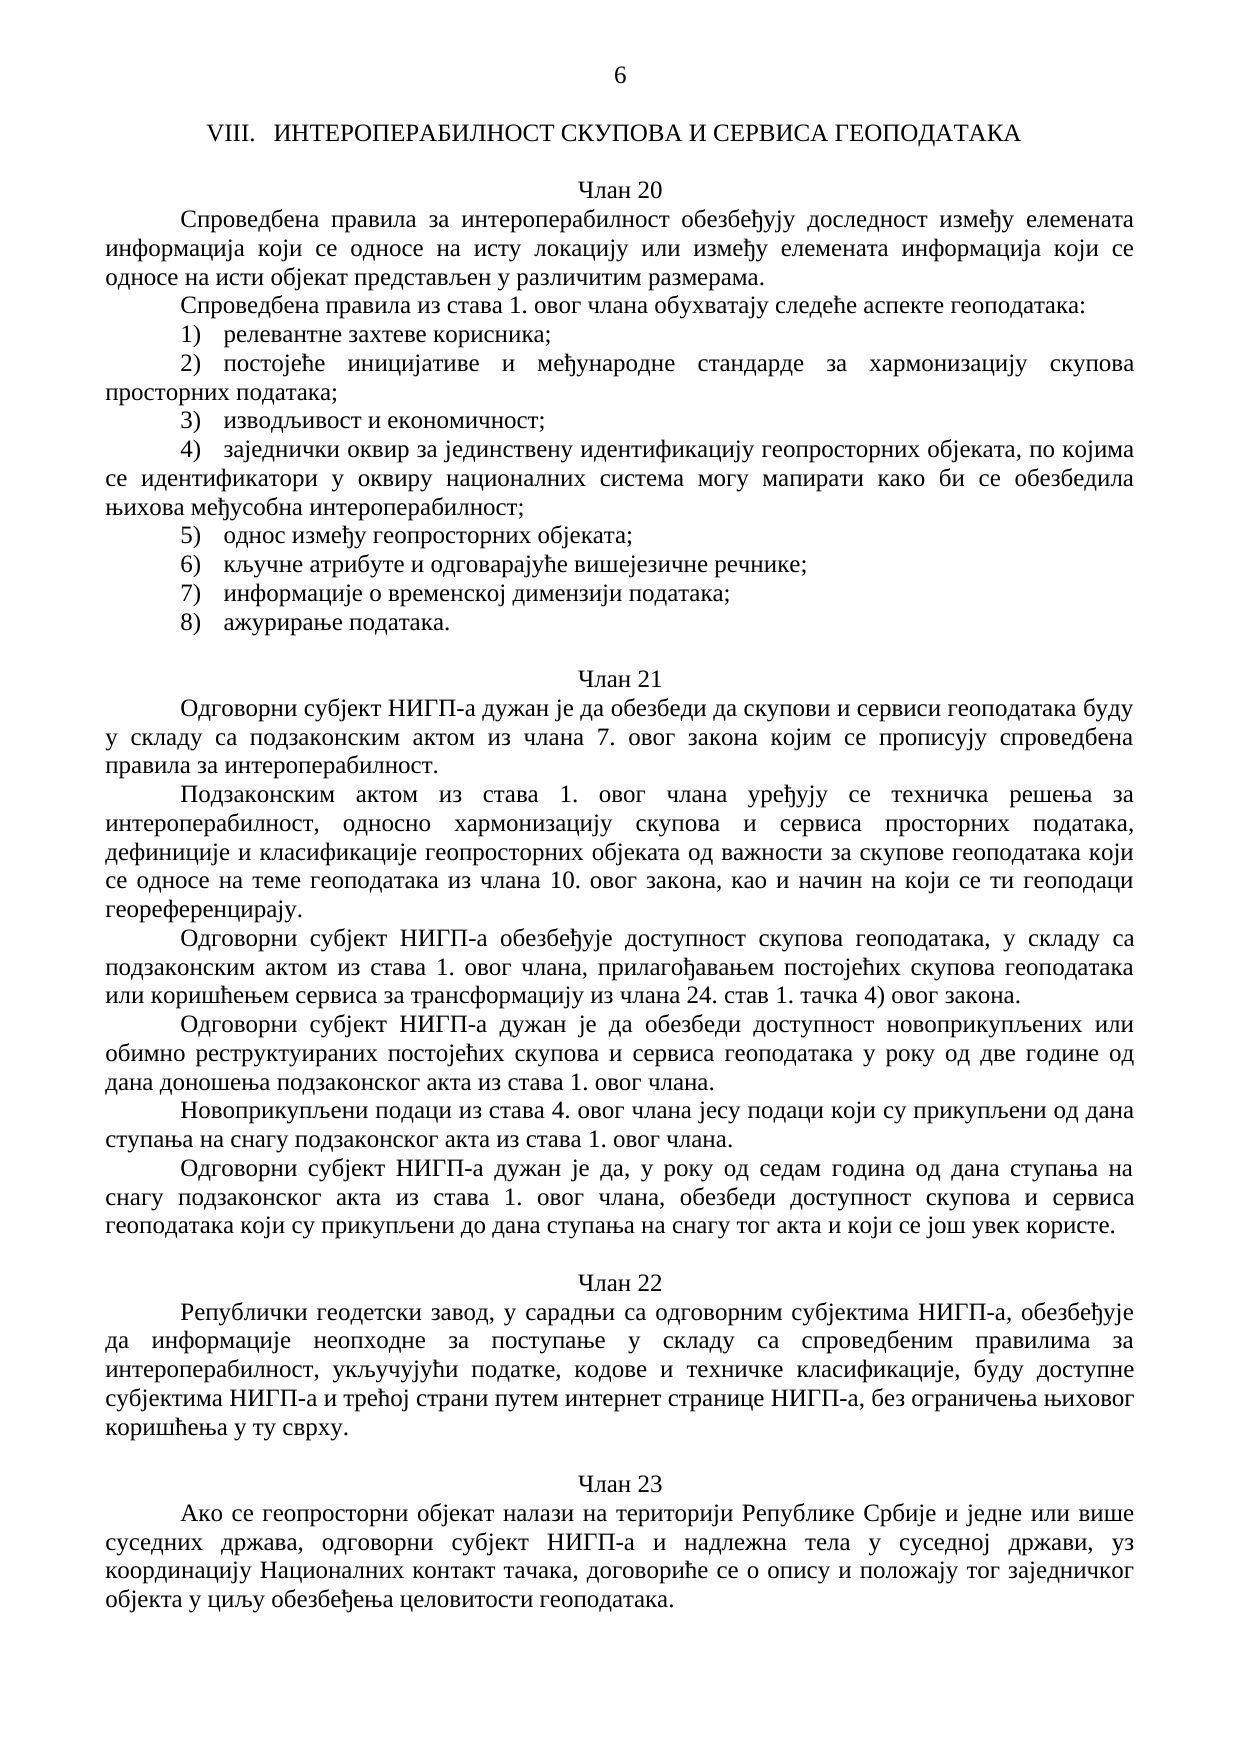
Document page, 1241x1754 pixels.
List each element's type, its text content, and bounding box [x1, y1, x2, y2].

text Спроведбена правила из става 1. овог члана обухватају следеће аспекте геоподатака: [105, 291, 1135, 319]
list ажурирање података. [105, 607, 1135, 636]
subtitle Интероперабилност скупова и сервиса геоподатака [142, 118, 1135, 147]
list постојеће иницијативе и међународне стандарде за хармонизацију скупова просторних података; [105, 348, 1135, 406]
text Ако се геопросторни објекат налази на територији Републике Србије и једне или више суседних држава, одговорни субјект НИГП-а и надлежна тела у суседној држави, уз координацију Националних контакт тачака, договориће се о опису и положају тог заједничког објекта у циљу обезбеђења целовитости геоподатака. [105, 1498, 1135, 1613]
text Републички геодетски завод, у сарадњи са одговорним субјектима НИГП-а, обезбеђује да информације неопходне за поступање у складу са спроведбеним правилима за интероперабилност, укључујући податке, кодове и техничке класификације, буду доступне субјектима НИГП-а и трећој страни путем интернет странице НИГП-а, без ограничења њиховог коришћења у ту сврху. [105, 1297, 1135, 1441]
text Одговорни субјект НИГП-а дужан је да, у року од седам година од дана ступања на снагу подзаконског акта из става 1. овог члана, обезбеди доступност скупова и сервиса геоподатака који су прикупљени до дана ступања на снагу тог акта и који се још увек користе. [105, 1153, 1135, 1239]
text Одговорни субјект НИГП-а обезбеђује доступност скупова геоподатака, у складу са подзаконским актом из става 1. овог члана, прилагођавањем постојећих скупова геоподатака или коришћењем сервиса за трансформацију из члана 24. став 1. тачка 4) овог закона. [105, 923, 1135, 1009]
text Одговорни субјект НИГП-а дужан је да обезбеди да скупови и сервиси геоподатака буду у складу са подзаконским актом из члана 7. овог закона којим се прописују спроведбена правила за интероперабилност. [105, 693, 1135, 779]
list релевантне захтеве корисника; [105, 319, 1135, 348]
text Члан [105, 176, 1135, 204]
text Члан [105, 1469, 1135, 1498]
text Члан [105, 1268, 1135, 1297]
text Подзаконским актом из става 1. овог члана уређују се техничка решења за интероперабилност, односно хармонизацију скупова и сервиса просторних података, дефиниције и класификације геопросторних објеката од важности за скупове геоподатака који се односе на теме геоподатака из члана 10. овог закона, као и начин на који се ти геоподаци геореференцирају. [105, 779, 1135, 923]
text Новоприкупљени подаци из става 4. овог члана јесу подаци који су прикупљени од дана ступања на снагу подзаконског акта из става 1. овог члана. [105, 1096, 1135, 1153]
text Члан [105, 664, 1135, 693]
list заједнички оквир за јединствену идентификацију геопросторних објеката, по којима се идентификатори у оквиру националних система могу мапирати како би се обезбедила њихова међусобна интероперабилност; [105, 434, 1135, 521]
list информације о временској димензији података; [105, 578, 1135, 607]
list кључне атрибуте и одговарајуће вишејезичне речнике; [105, 549, 1135, 578]
list однос између геопросторних објеката; [105, 521, 1135, 549]
text Одговорни субјект НИГП-а дужан је да обезбеди доступност новоприкупљених или обимно реструктуираних постојећих скупова и сервиса геоподатака у року од две године од дана доношења подзаконског акта из става 1. овог члана. [105, 1009, 1135, 1096]
text Спроведбена правила за интероперабилност обезбеђују доследност између елемената информација који се односе на исту локацију или између елемената информација који се односе на исти објекат представљен у различитим размерама. [105, 204, 1135, 291]
list изводљивост и економичност; [105, 406, 1135, 434]
